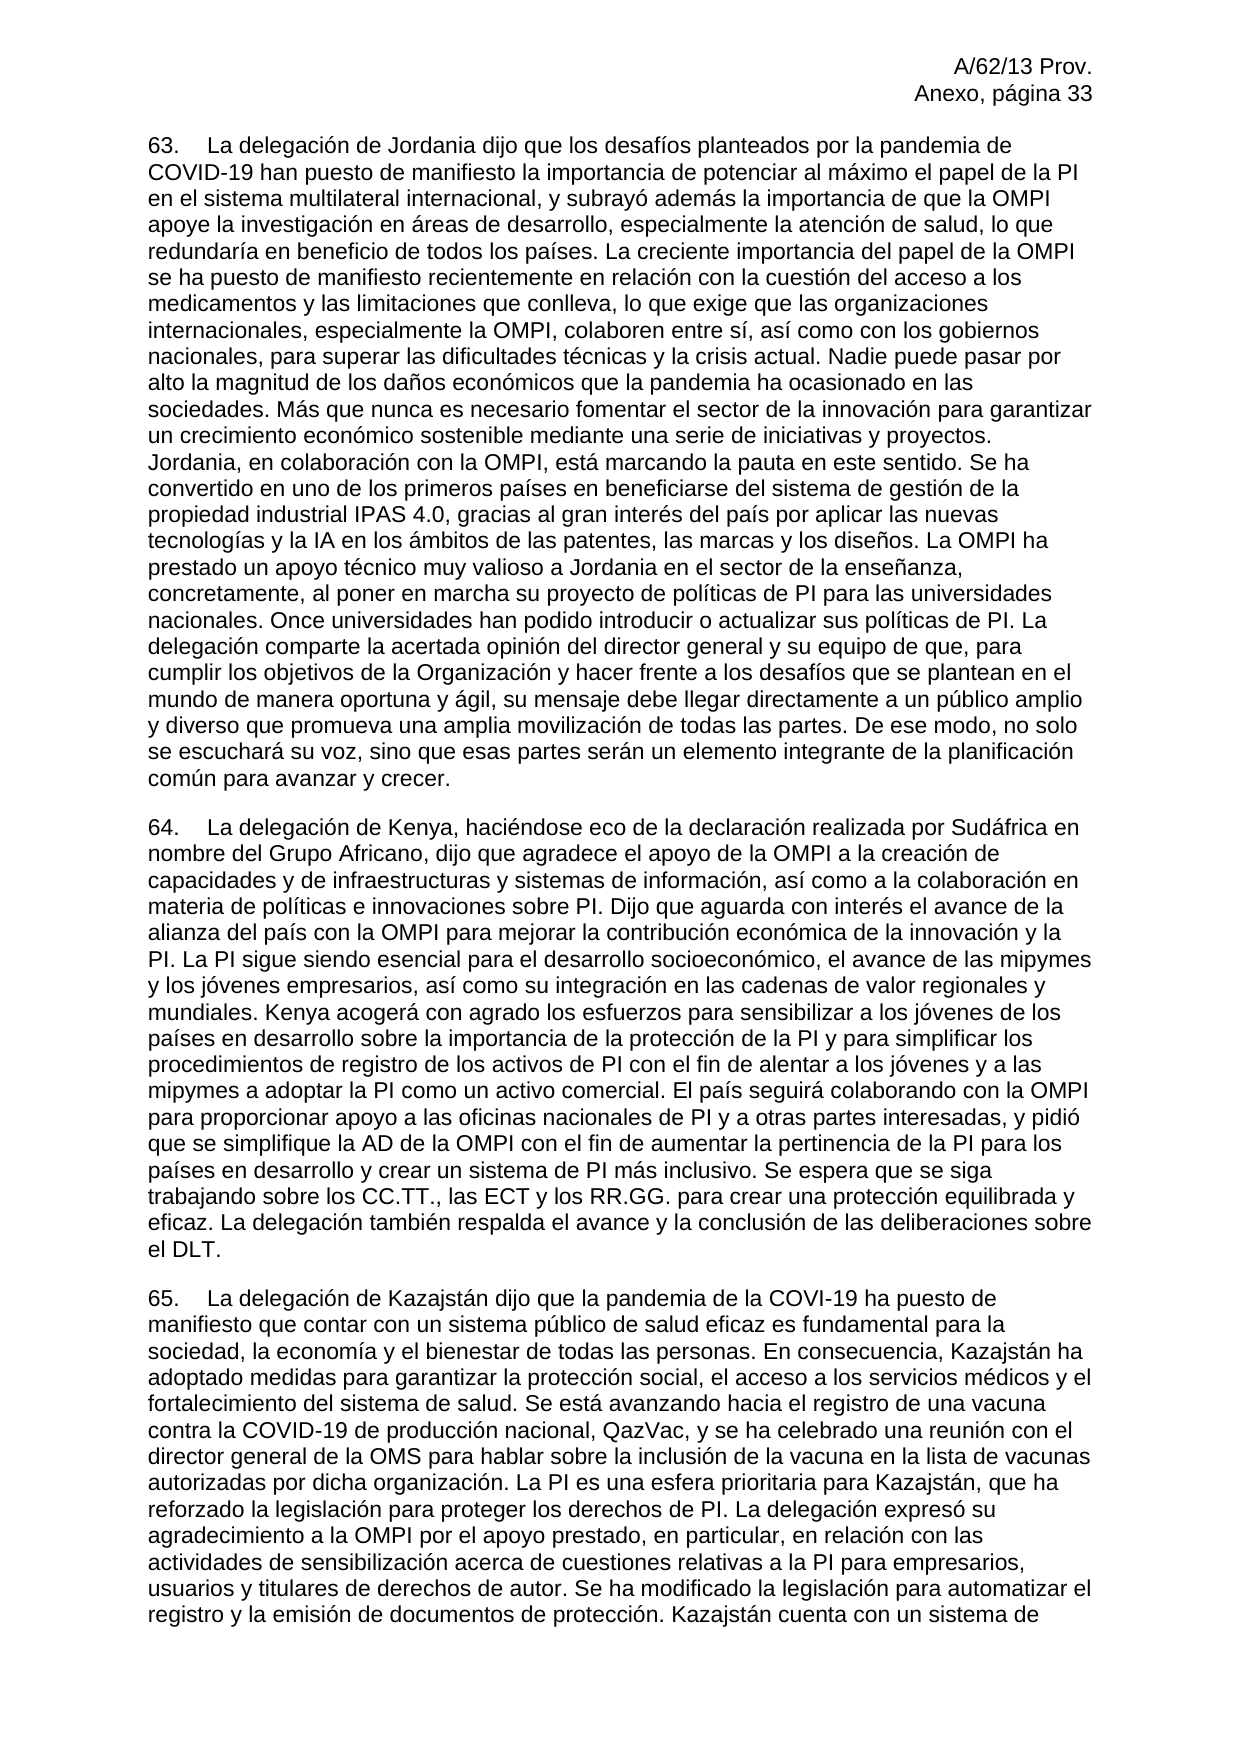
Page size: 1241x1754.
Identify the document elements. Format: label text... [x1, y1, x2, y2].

text La delegación de Kenya, haciéndose eco de la declaración realizada por Sudáfrica en nombre del Grupo Africano, dijo que agradece el apoyo de la OMPI a la creación de capacidades y de infraestructuras y sistemas de información, así como a la colaboración en materia de políticas e innovaciones sobre PI. Dijo que aguarda con interés el avance de la alianza del país con la OMPI para mejorar la contribución económica de la innovación y la PI. La PI sigue siendo esencial para el desarrollo socioeconómico, el avance de las mipymes y los jóvenes empresarios, así como su integración en las cadenas de valor regionales y mundiales. Kenya acogerá con agrado los esfuerzos para sensibilizar a los jóvenes de los países en desarrollo sobre la importancia de la protección de la PI y para simplificar los procedimientos de registro de los activos de PI con el fin de alentar a los jóvenes y a las mipymes a adoptar la PI como un activo comercial. El país seguirá colaborando con la OMPI para proporcionar apoyo a las oficinas nacionales de PI y a otras partes interesadas, y pidió que se simplifique la AD de la OMPI con el fin de aumentar la pertinencia de la PI para los países en desarrollo y crear un sistema de PI más inclusivo. Se espera que se siga trabajando sobre los CC.TT., las ECT y los RR.GG. para crear una protección equilibrada y eficaz. La delegación también respalda el avance y la conclusión de las deliberaciones sobre el DLT. [148, 814, 1092, 1262]
text La delegación de Jordania dijo que los desafíos planteados por la pandemia de COVID-19 han puesto de manifiesto la importancia de potenciar al máximo el papel de la PI en el sistema multilateral internacional, y subrayó además la importancia de que la OMPI apoye la investigación en áreas de desarrollo, especialmente la atención de salud, lo que redundaría en beneficio de todos los países. La creciente importancia del papel de la OMPI se ha puesto de manifiesto recientemente en relación con la cuestión del acceso a los medicamentos y las limitaciones que conlleva, lo que exige que las organizaciones internacionales, especialmente la OMPI, colaboren entre sí, así como con los gobiernos nacionales, para superar las dificultades técnicas y la crisis actual. Nadie puede pasar por alto la magnitud de los daños económicos que la pandemia ha ocasionado en las sociedades. Más que nunca es necesario fomentar el sector de la innovación para garantizar un crecimiento económico sostenible mediante una serie de iniciativas y proyectos. Jordania, en colaboración con la OMPI, está marcando la pauta en este sentido. Se ha convertido en uno de los primeros países en beneficiarse del sistema de gestión de la propiedad industrial IPAS 4.0, gracias al gran interés del país por aplicar las nuevas tecnologías y la IA en los ámbitos de las patentes, las marcas y los diseños. La OMPI ha prestado un apoyo técnico muy valioso a Jordania en el sector de la enseñanza, concretamente, al poner en marcha su proyecto de políticas de PI para las universidades nacionales. Once universidades han podido introducir o actualizar sus políticas de PI. La delegación comparte la acertada opinión del director general y su equipo de que, para cumplir los objetivos de la Organización y hacer frente a los desafíos que se plantean en el mundo de manera oportuna y ágil, su mensaje debe llegar directamente a un público amplio y diverso que promueva una amplia movilización de todas las partes. De ese modo, no solo se escuchará su voz, sino que esas partes serán un elemento integrante de la planificación común para avanzar y crecer. [148, 132, 1092, 791]
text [148, 1285, 1092, 1627]
